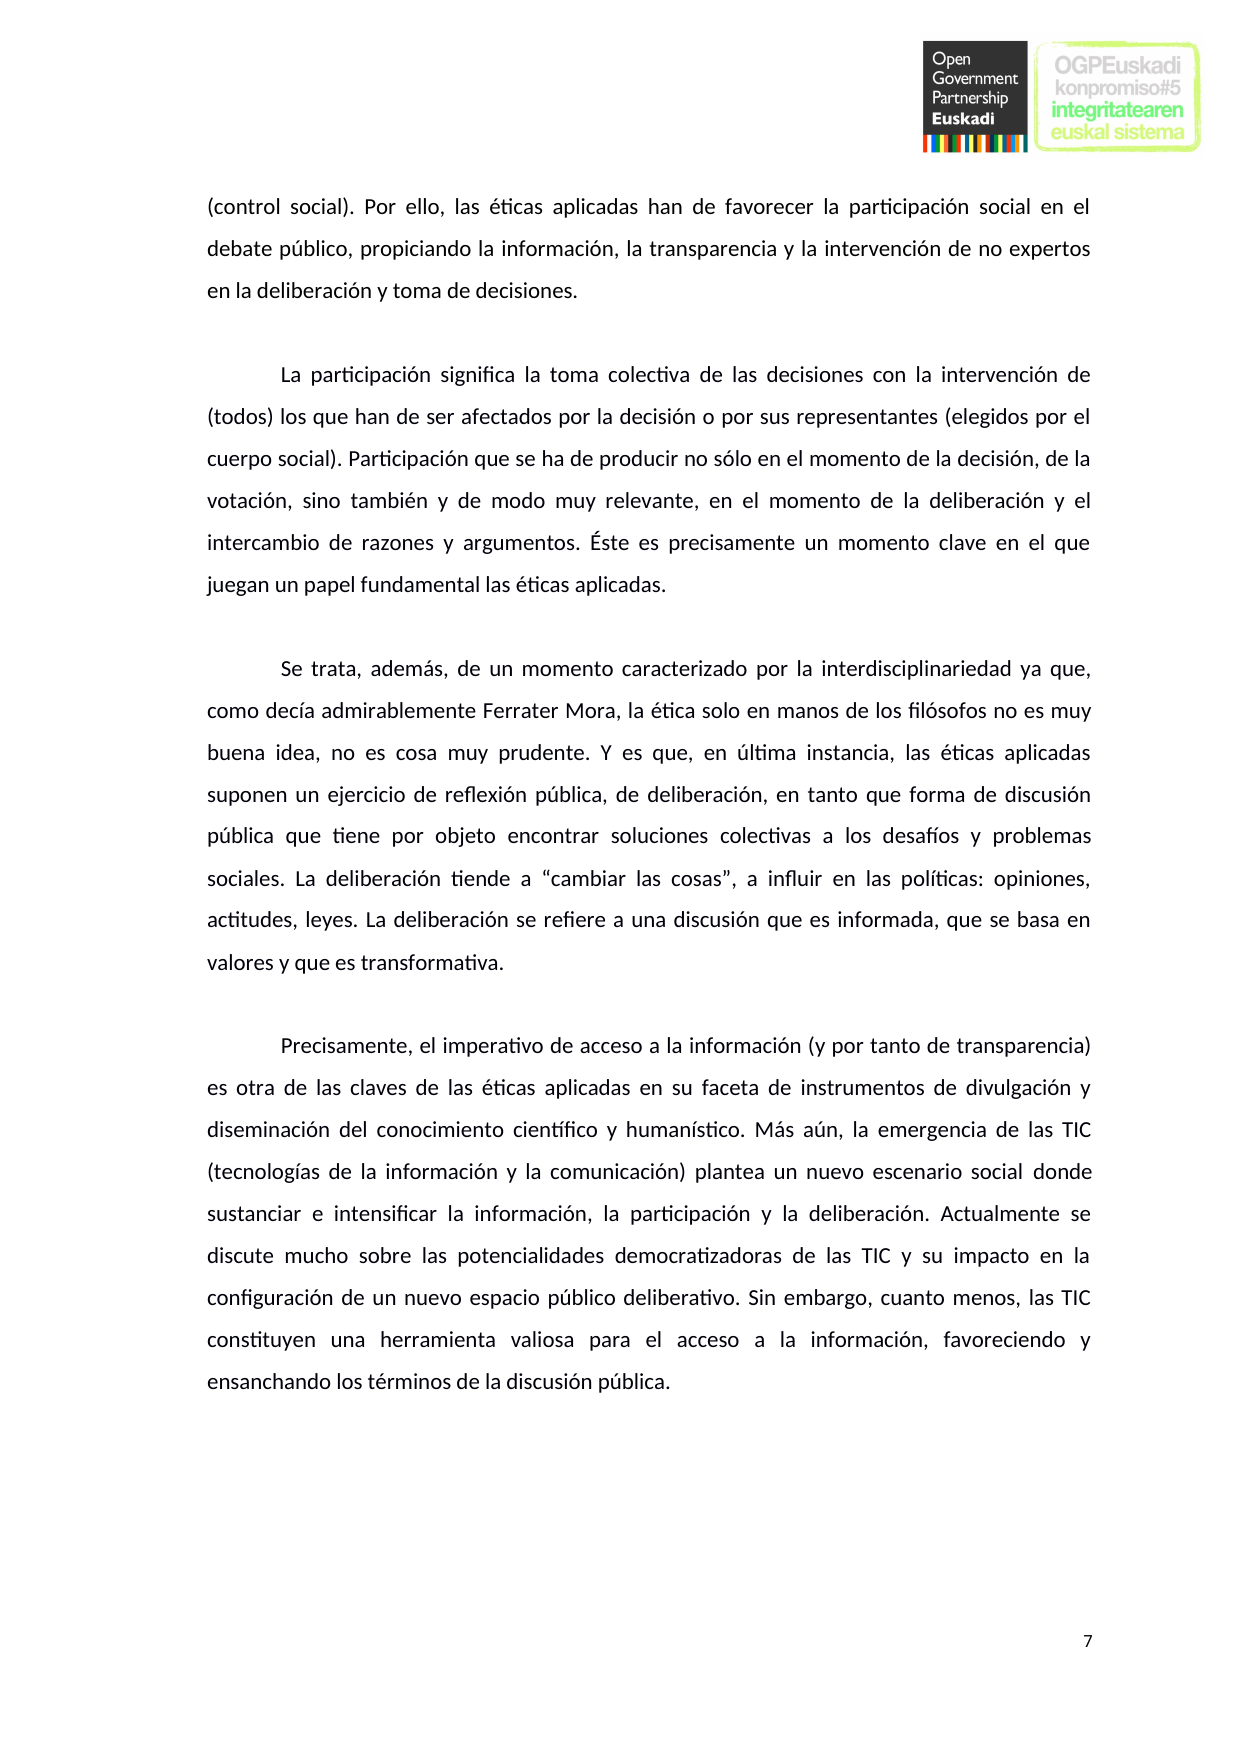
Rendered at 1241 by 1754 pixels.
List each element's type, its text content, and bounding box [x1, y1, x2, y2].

text La participación significa la toma colectiva de las decisiones con la intervención de (todos) los que han de ser afectados por la decisión o por sus representantes (elegidos por el cuerpo social). Participación que se ha de producir no sólo en el momento de la decisión, de la votación, sino también y de modo muy relevante, en el momento de la deliberación y el intercambio de razones y argumentos. Éste es precisamente un momento clave en el que juegan un papel fundamental las éticas aplicadas. [207, 360, 1092, 598]
text Precisamente, el imperativo de acceso a la información (y por tanto de transparencia) es otra de las claves de las éticas aplicadas en su faceta de instrumentos de divulgación y diseminación del conocimiento científico y humanístico. Más aún, la emergencia de las TIC (tecnologías de la información y la comunicación) plantea un nuevo escenario social donde sustanciar e intensificar la información, la participación y la deliberación. Actualmente se discute mucho sobre las potencialidades democratizadoras de las TIC y su impacto en la configuración de un nuevo espacio público deliberativo. Sin embargo, cuanto menos, las TIC constituyen una herramienta valiosa para el acceso a la información, favoreciendo y ensanchando los términos de la discusión pública. [207, 1032, 1092, 1395]
picture [918, 33, 1207, 159]
text Se trata, además, de un momento caracterizado por la interdisciplinariedad ya que, como decía admirablemente Ferrater Mora, la ética solo en manos de los filósofos no es muy buena idea, no es cosa muy prudente. Y es que, en última instancia, las éticas aplicadas suponen un ejercicio de reflexión pública, de deliberación, en tanto que forma de discusión pública que tiene por objeto encontrar soluciones colectivas a los desafíos y problemas sociales. La deliberación tiende a “cambiar las cosas”, a influir en las políticas: opiniones, actitudes, leyes. La deliberación se refiere a una discusión que es informada, que se basa en valores y que es transformativa. [207, 654, 1092, 976]
